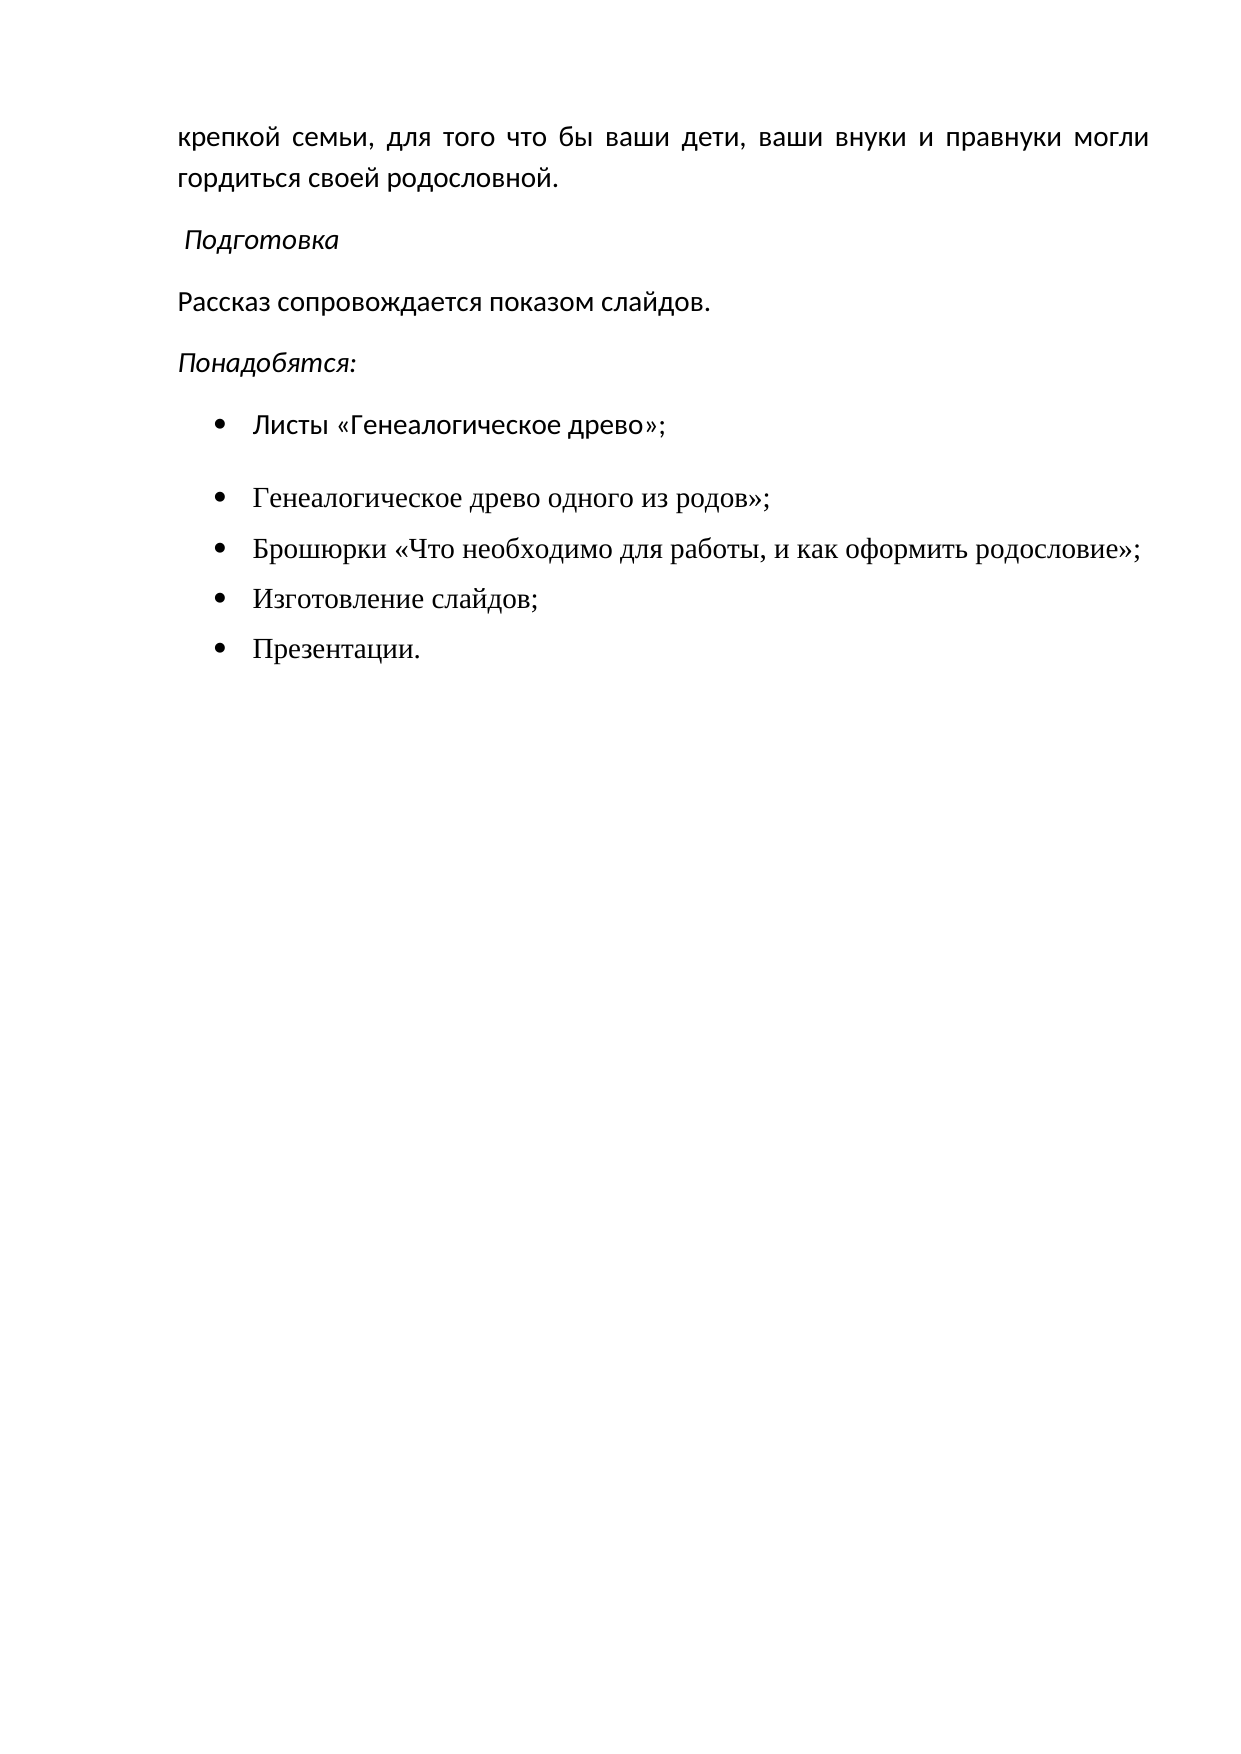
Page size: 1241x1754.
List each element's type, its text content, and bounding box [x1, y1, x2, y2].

list Листы «Генеалогическое древо»; [215, 406, 1152, 442]
list Изготовление слайдов; [215, 581, 1152, 615]
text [177, 118, 1152, 195]
list Брошюрки «Что необходимо для работы, и как оформить родословие»; [215, 531, 1152, 564]
list Генеалогическое древо одного из родов»; [215, 480, 1152, 514]
text Рассказ сопровождается показом слайдов. [177, 283, 1152, 318]
list Презентации. [215, 632, 1152, 665]
text Подготовка [177, 221, 1152, 256]
text Понадобятся: [177, 344, 1152, 380]
